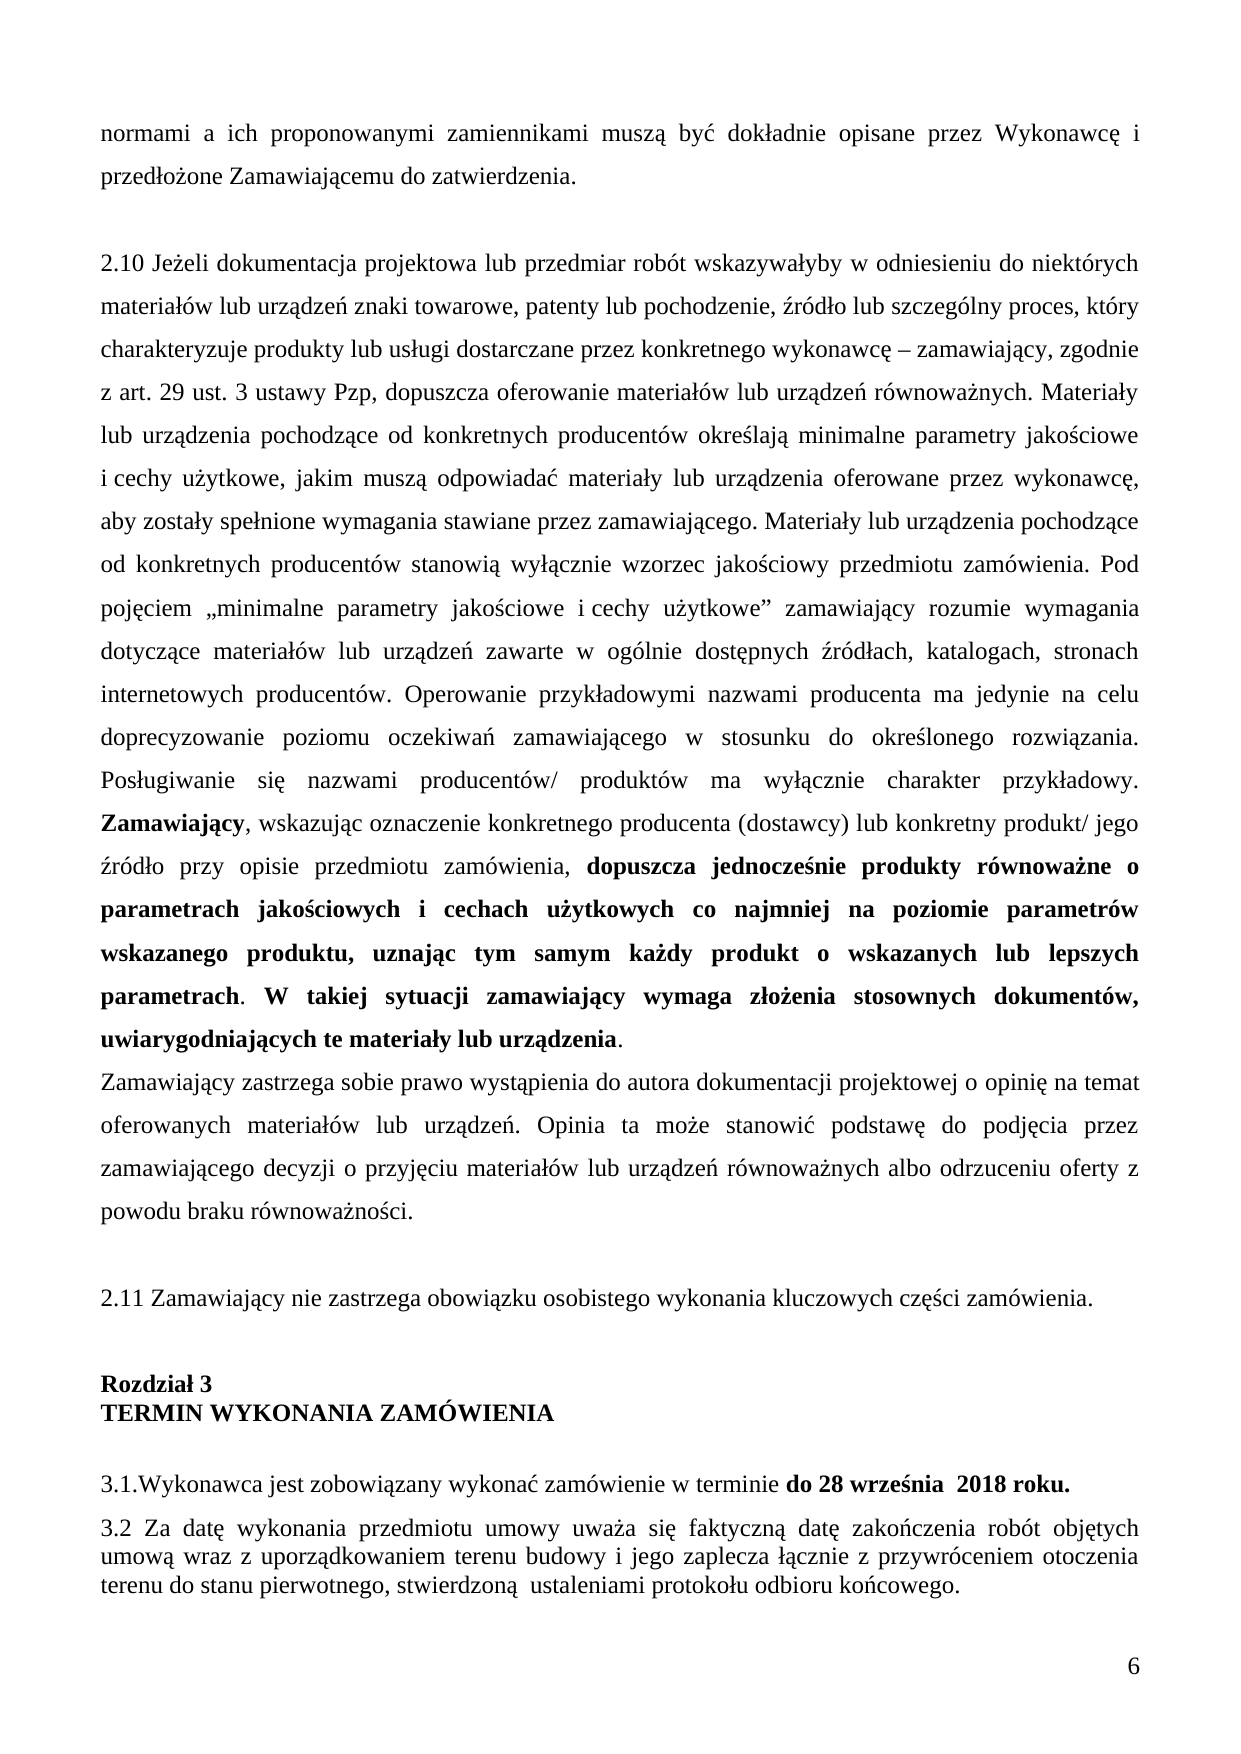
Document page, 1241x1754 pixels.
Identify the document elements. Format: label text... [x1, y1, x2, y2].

text 3.1.Wykonawca jest zobowiązany wykonać zamówienie w terminie do 28 września 2018 roku. [100, 1469, 1140, 1498]
text TERMIN WYKONANIA ZAMÓWIENIA [100, 1398, 1140, 1426]
text Rozdział 3 [100, 1369, 1140, 1398]
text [100, 118, 1140, 190]
text 3.2 Za datę wykonania przedmiotu umowy uważa się faktyczną datę zakończenia robót objętych umową wraz z uporządkowaniem terenu budowy i jego zaplecza łącznie z przywróceniem otoczenia terenu do stanu pierwotnego, stwierdzoną ustaleniami protokołu odbioru końcowego. [100, 1513, 1140, 1599]
text 2.10 Jeżeli dokumentacja projektowa lub przedmiar robót wskazywałyby w odniesieniu do niektórych materiałów lub urządzeń znaki towarowe, patenty lub pochodzenie, źródło lub szczególny proces, który charakteryzuje produkty lub usługi dostarczane przez konkretnego wykonawcę – zamawiający, zgodnie z art. 29 ust. 3 ustawy Pzp, dopuszcza oferowanie materiałów lub urządzeń równoważnych. Materiały lub urządzenia pochodzące od konkretnych producentów określają minimalne parametry jakościowe i cechy użytkowe, jakim muszą odpowiadać materiały lub urządzenia oferowane przez wykonawcę, aby zostały spełnione wymagania stawiane przez zamawiającego. Materiały lub urządzenia pochodzące od konkretnych producentów stanowią wyłącznie wzorzec jakościowy przedmiotu zamówienia. Pod pojęciem „minimalne parametry jakościowe i cechy użytkowe” zamawiający rozumie wymagania dotyczące materiałów lub urządzeń zawarte w ogólnie dostępnych źródłach, katalogach, stronach internetowych producentów. Operowanie przykładowymi nazwami producenta ma jedynie na celu doprecyzowanie poziomu oczekiwań zamawiającego w stosunku do określonego rozwiązania. Posługiwanie się nazwami producentów/ produktów ma wyłącznie charakter przykładowy. Zamawiający, wskazując oznaczenie konkretnego producenta (dostawcy) lub konkretny produkt/ jego źródło przy opisie przedmiotu zamówienia, dopuszcza jednocześnie produkty równoważne o parametrach jakościowych i cechach użytkowych co najmniej na poziomie parametrów wskazanego produktu, uznając tym samym każdy produkt o wskazanych lub lepszych parametrach. W takiej sytuacji zamawiający wymaga złożenia stosownych dokumentów, uwiarygodniających te materiały lub urządzenia. [100, 248, 1140, 1053]
text Zamawiający zastrzega sobie prawo wystąpienia do autora dokumentacji projektowej o opinię na temat oferowanych materiałów lub urządzeń. Opinia ta może stanowić podstawę do podjęcia przez zamawiającego decyzji o przyjęciu materiałów lub urządzeń równoważnych albo odrzuceniu oferty z powodu braku równoważności. [100, 1067, 1140, 1225]
text 2.11 Zamawiający nie zastrzega obowiązku osobistego wykonania kluczowych części zamówienia. [100, 1283, 1140, 1311]
